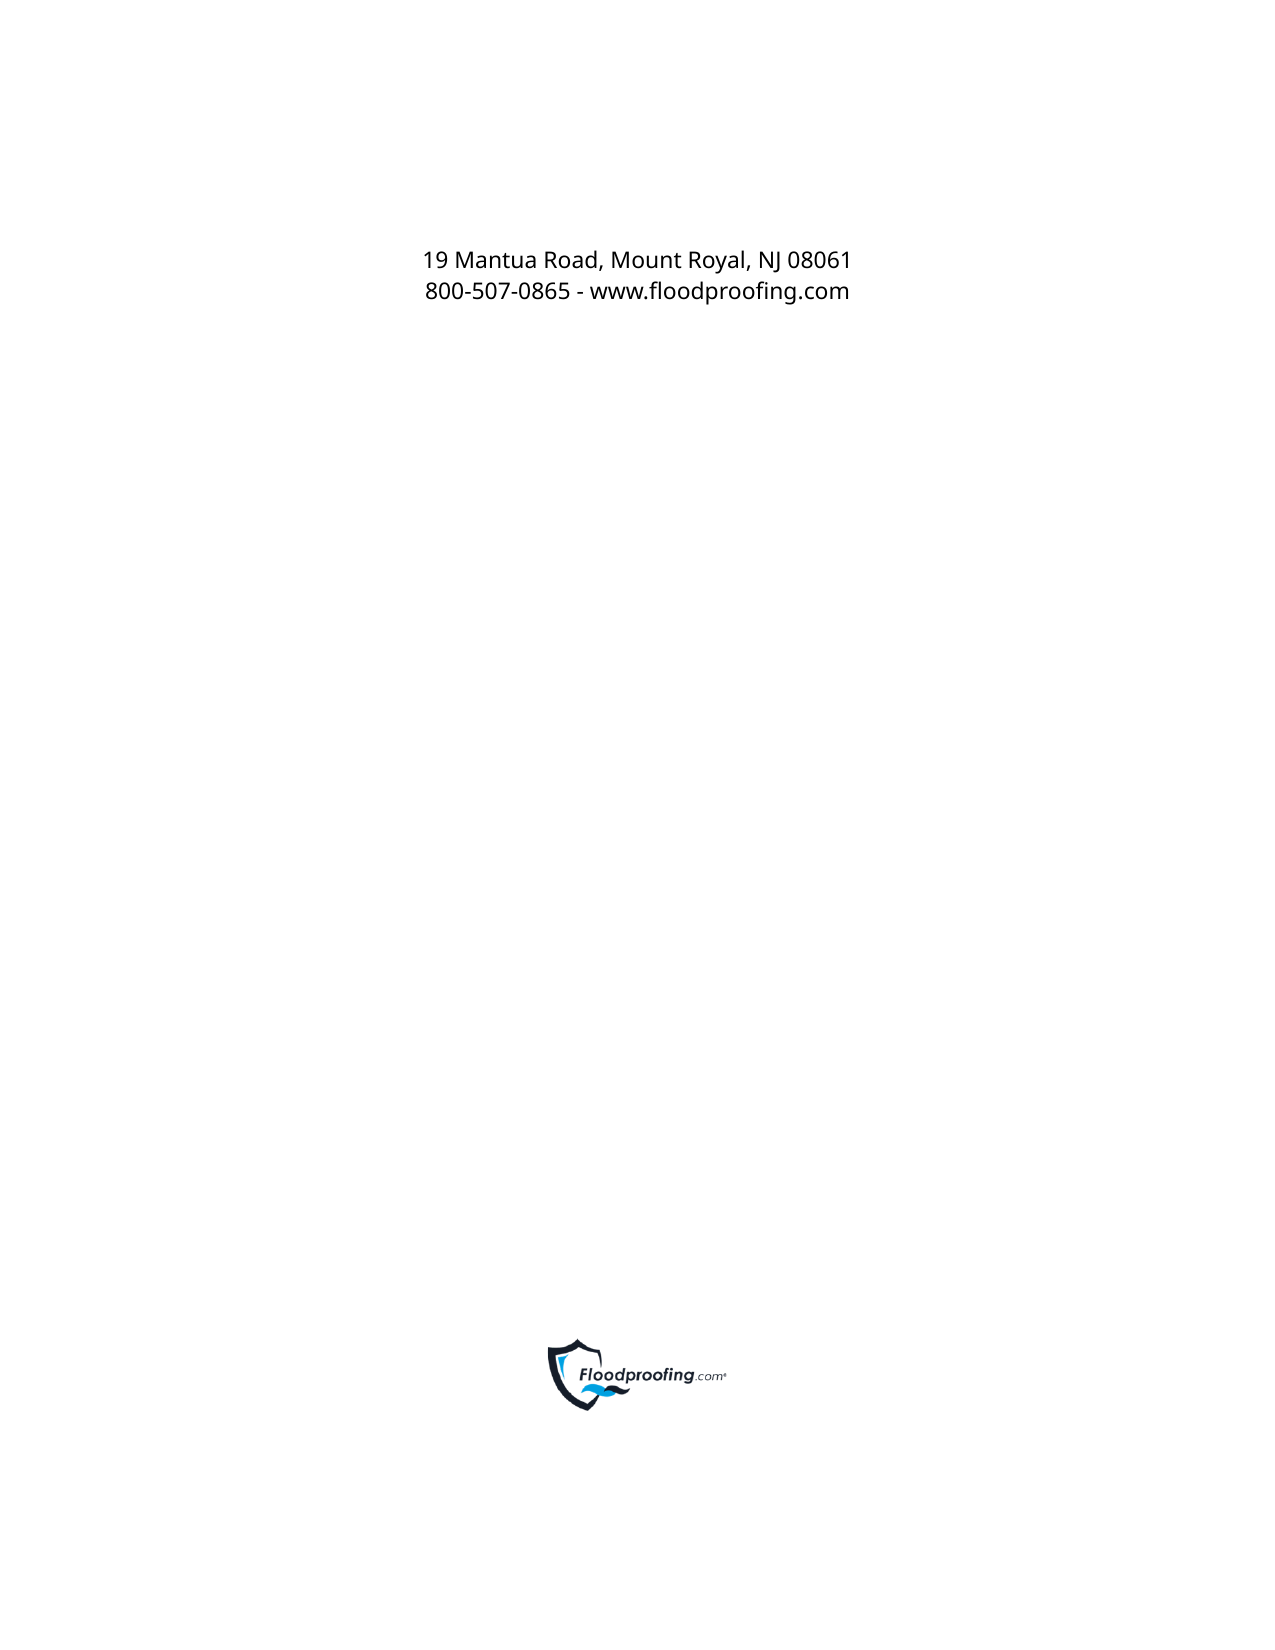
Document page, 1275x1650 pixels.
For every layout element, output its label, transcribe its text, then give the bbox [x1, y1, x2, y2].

text 800-507-0865 - www.floodproofing.com [150, 275, 1125, 306]
text 19 Mantua Road, Mount Royal, NJ 08061 [150, 244, 1125, 275]
picture [547, 1338, 727, 1411]
